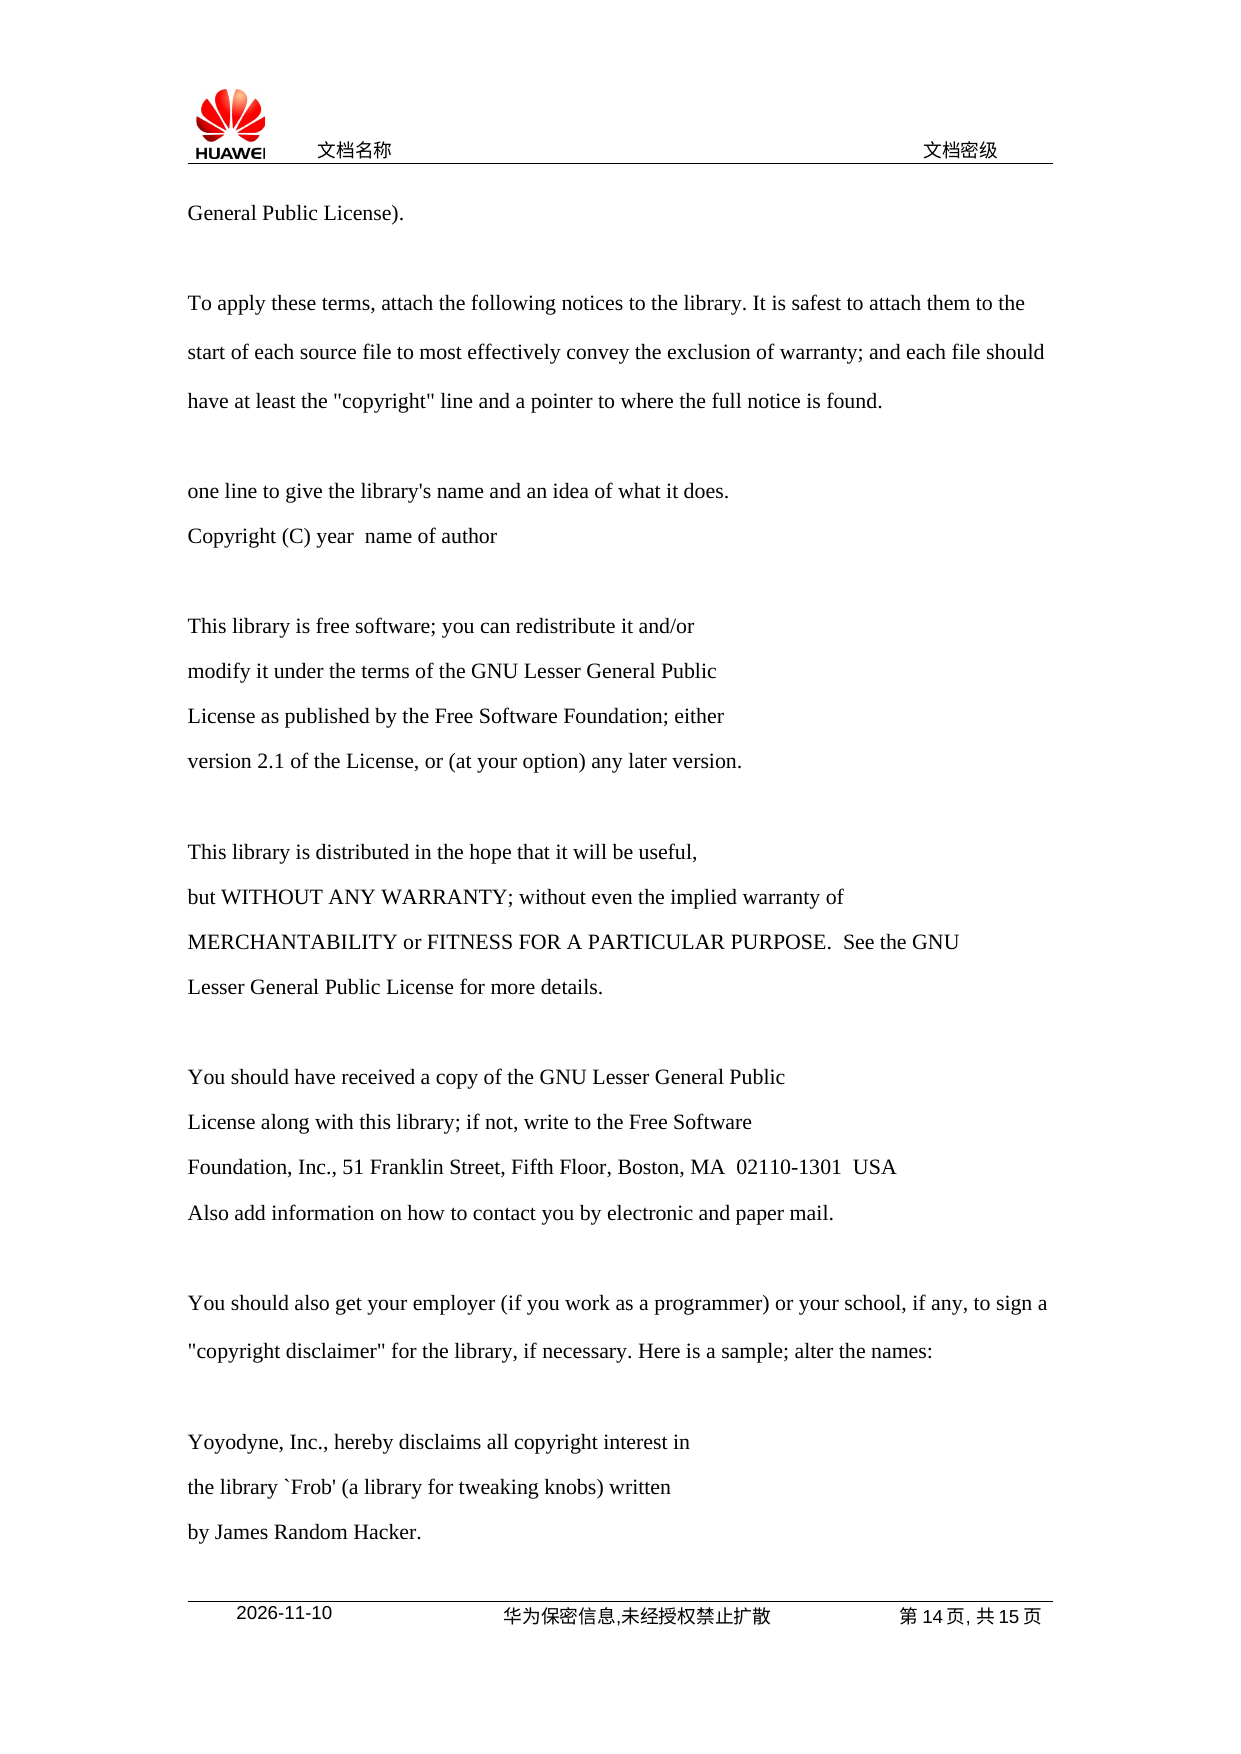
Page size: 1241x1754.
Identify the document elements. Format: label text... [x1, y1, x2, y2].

text by James Random Hacker. [187, 1515, 1053, 1548]
text Also add information on how to contact you by electronic and paper mail. [187, 1196, 1053, 1228]
text This library is free software; you can redistribute it and/or [187, 609, 1053, 642]
text License as published by the Free Software Foundation; either [187, 700, 1053, 732]
text This library is distributed in the hope that it will be useful, [187, 835, 1053, 867]
text one line to give the library's name and an idea of what it does. [187, 474, 1053, 507]
text Foundation, Inc., 51 Franklin Street, Fifth Floor, Boston, MA 02110-1301 USA [187, 1151, 1053, 1183]
picture [196, 89, 265, 159]
text You should have received a copy of the GNU Lesser General Public [187, 1061, 1053, 1093]
text the library `Frob' (a library for tweaking knobs) written [187, 1470, 1053, 1503]
text Lesser General Public License for more details. [187, 970, 1053, 1003]
text MERCHANTABILITY or FITNESS FOR A PARTICULAR PURPOSE. See the GNU [187, 925, 1053, 958]
text License along with this library; if not, write to the Free Software [187, 1106, 1053, 1138]
text You should also get your employer (if you work as a programmer) or your school, if any, to sign a "copyright disclaimer" for the library, if necessary. Here is a sample; alter the names: [187, 1286, 1053, 1367]
text modify it under the terms of the GNU Lesser General Public [187, 654, 1053, 687]
text To apply these terms, attach the following notices to the library. It is safest to attach them to the start of each source file to most effectively convey the exclusion of warranty; and each file should have at least the "copyright" line and a pointer to where the full notice is found. [187, 286, 1053, 416]
text Yoyodyne, Inc., hereby disclaims all copyright interest in [187, 1425, 1053, 1457]
text but WITHOUT ANY WARRANTY; without even the implied warranty of [187, 880, 1053, 913]
text Copyright (C) year name of author [187, 519, 1053, 552]
text version 2.1 of the License, or (at your option) any later version. [187, 745, 1053, 777]
